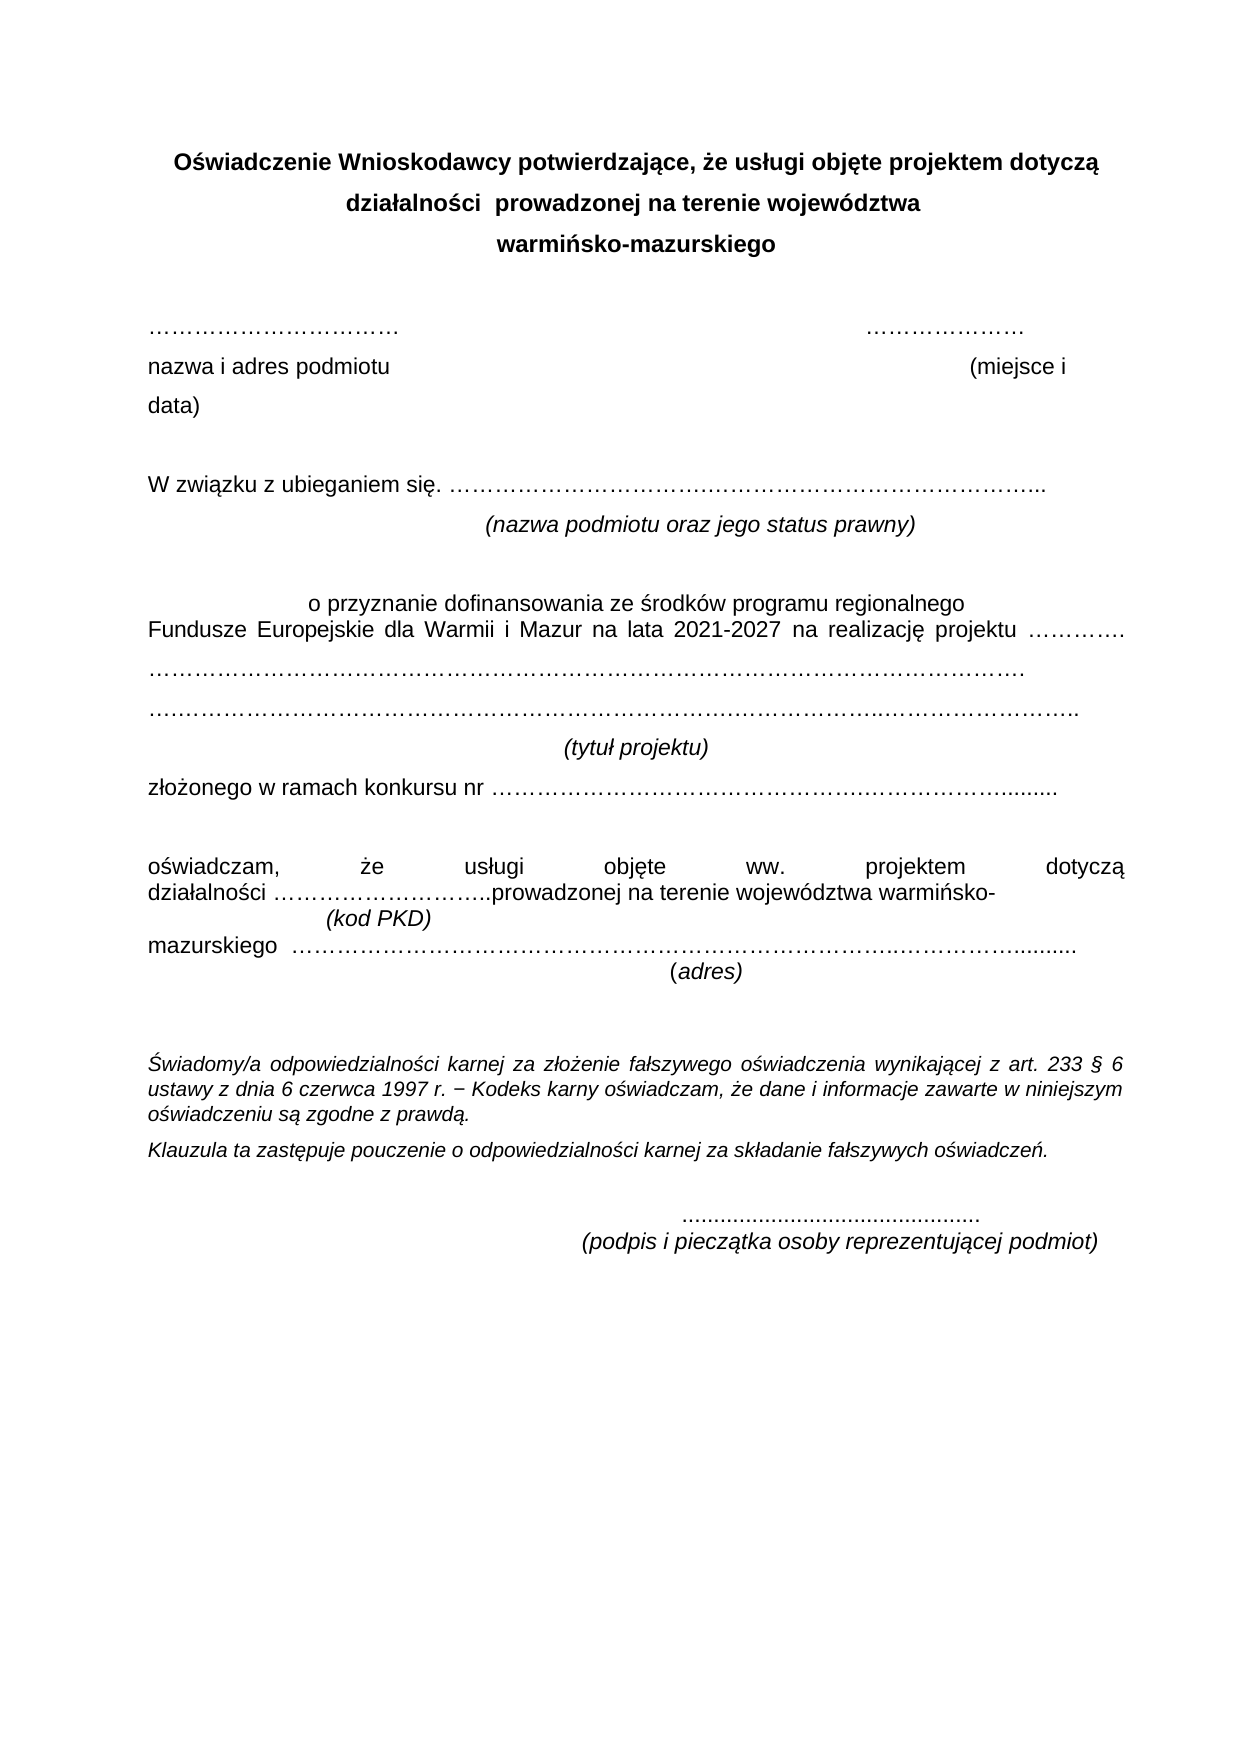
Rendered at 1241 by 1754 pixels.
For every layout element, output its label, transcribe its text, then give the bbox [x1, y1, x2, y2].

text Fundusze Europejskie dla Warmii i Mazur na lata 2021-2027 na realizację projektu ………….……………………………………………………………………………………………………. [148, 616, 1125, 682]
text o przyznanie dofinansowania ze środków programu regionalnego [148, 589, 1125, 616]
text …………………………… ………………… [148, 313, 1125, 339]
text oświadczam, że usługi objęte ww. projektem dotyczą działalności ………………………..prowadzonej na terenie województwa warmińsko- [148, 853, 1125, 905]
text ............................................... [148, 1201, 1125, 1228]
text (nazwa podmiotu oraz jego status prawny) [485, 511, 1125, 537]
text (adres) [148, 958, 1125, 984]
text (podpis i pieczątka osoby reprezentującej podmiot) [148, 1228, 1125, 1254]
text mazurskiego ……………………………………………………………………..…………….......... [148, 932, 1125, 958]
text (kod PKD) [148, 905, 1125, 932]
text Klauzula ta zastępuje pouczenie o odpowiedzialności karnej za składanie fałszywych oświadczeń. [148, 1138, 1125, 1162]
text złożonego w ramach konkursu nr ………………………………………….………………......... [148, 774, 1125, 800]
text (tytuł projektu) [148, 734, 1125, 761]
text W związku z ubieganiem się. …………………………….……………………………………... [148, 471, 1125, 497]
text Świadomy/a odpowiedzialności karnej za złożenie fałszywego oświadczenia wynikającej z art. 233 § 6 ustawy z dnia 6 czerwca 1997 r. − Kodeks karny oświadczam, że dane i informacje zawarte w niniejszym oświadczeniu są zgodne z prawdą. [148, 1050, 1125, 1125]
text ….……………………………………………………………….………………..…………………….. [148, 695, 1125, 721]
text Oświadczenie Wnioskodawcy potwierdzające, że usługi objęte projektem dotyczą działalności prowadzonej na terenie województwa warmińsko-mazurskiego [148, 148, 1125, 258]
text nazwa i adres podmiotu (miejsce i data) [148, 353, 1125, 418]
